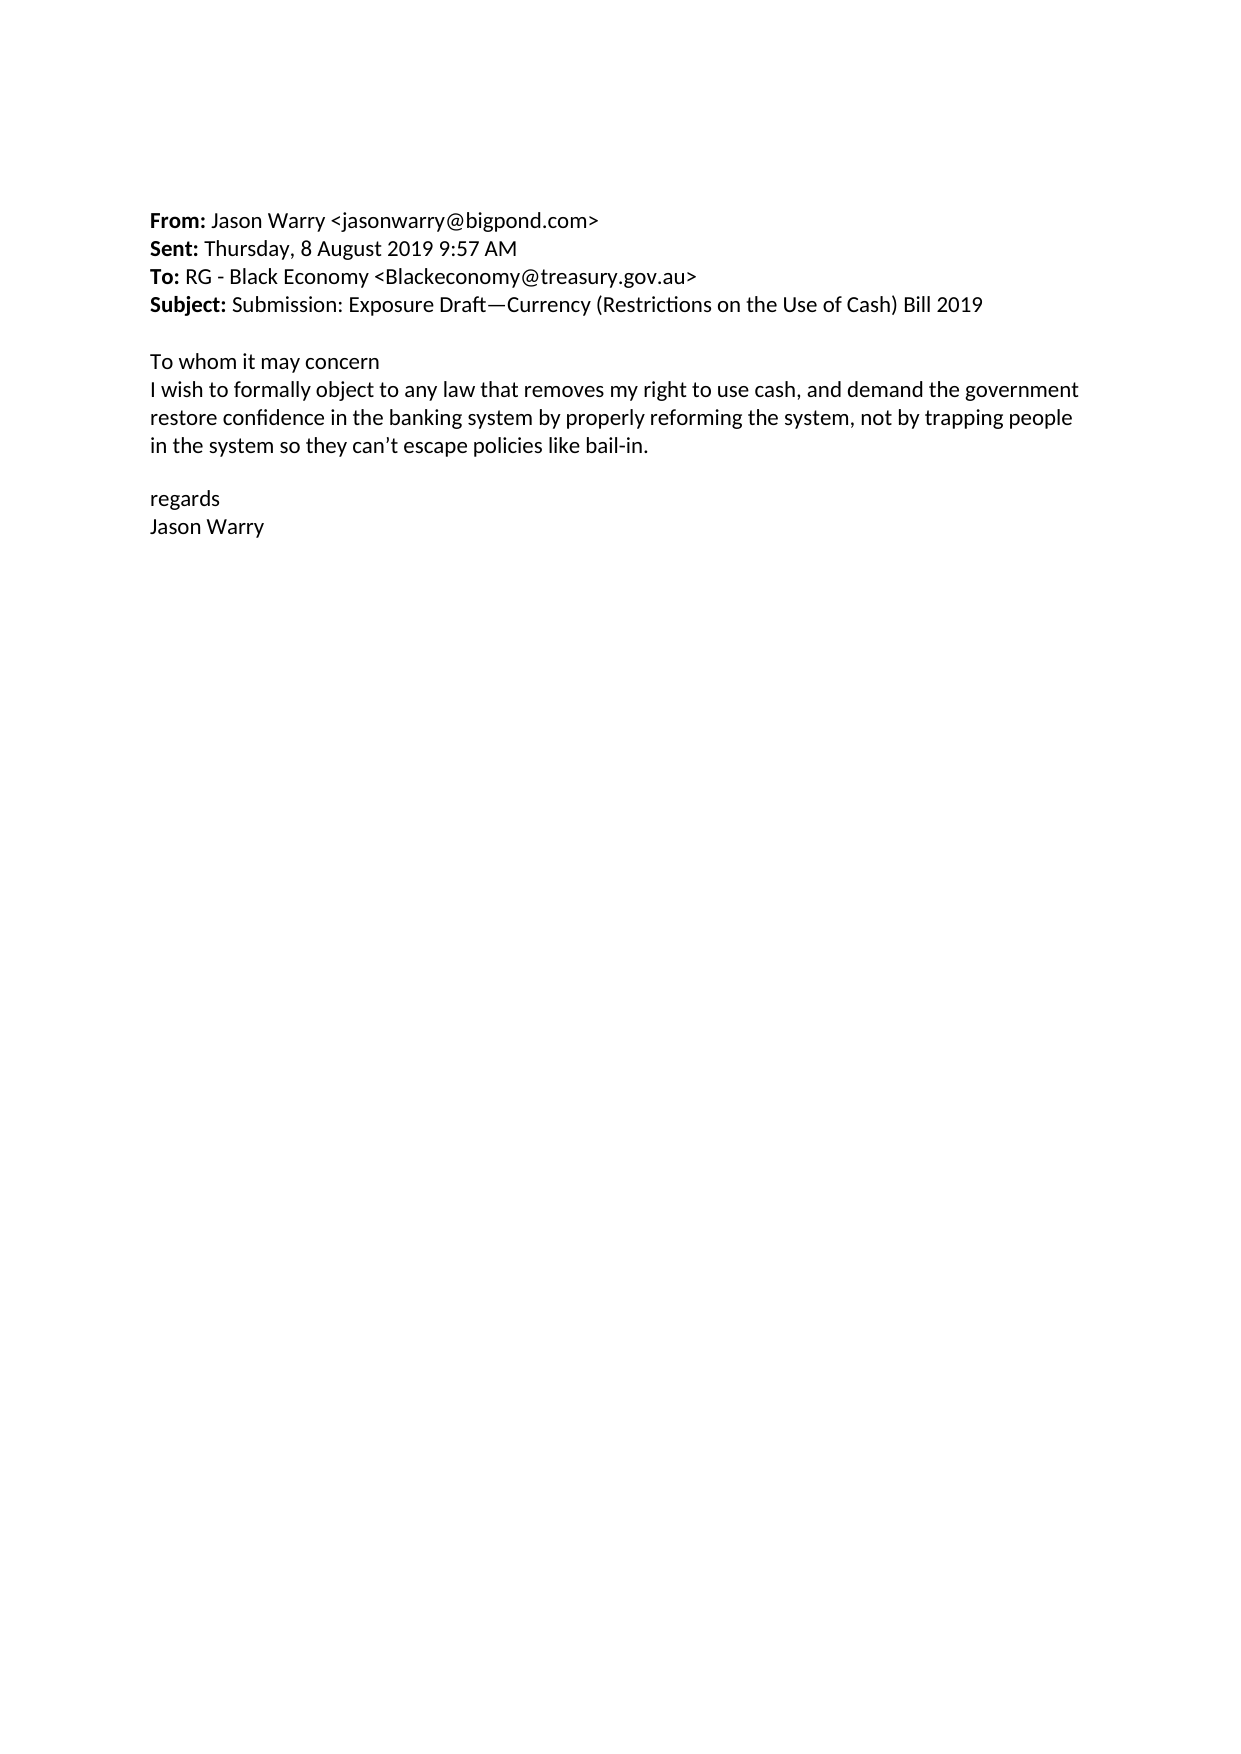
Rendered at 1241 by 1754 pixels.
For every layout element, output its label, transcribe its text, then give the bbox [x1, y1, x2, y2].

text regards [150, 484, 1090, 512]
text From: Jason Warry <jasonwarry@bigpond.com> Sent: Thursday, 8 August 2019 9:57 AM To: RG - Black Economy <Blackeconomy@treasury.gov.au> Subject: Submission: Exposure Draft—Currency (Restrictions on the Use of Cash) Bill 2019 [150, 206, 1090, 318]
text To whom it may concern [150, 347, 1090, 375]
text Jason Warry [150, 512, 1090, 540]
text I wish to formally object to any law that removes my right to use cash, and demand the government restore confidence in the banking system by properly reforming the system, not by trapping people in the system so they can’t escape policies like bail-in. [150, 375, 1090, 459]
